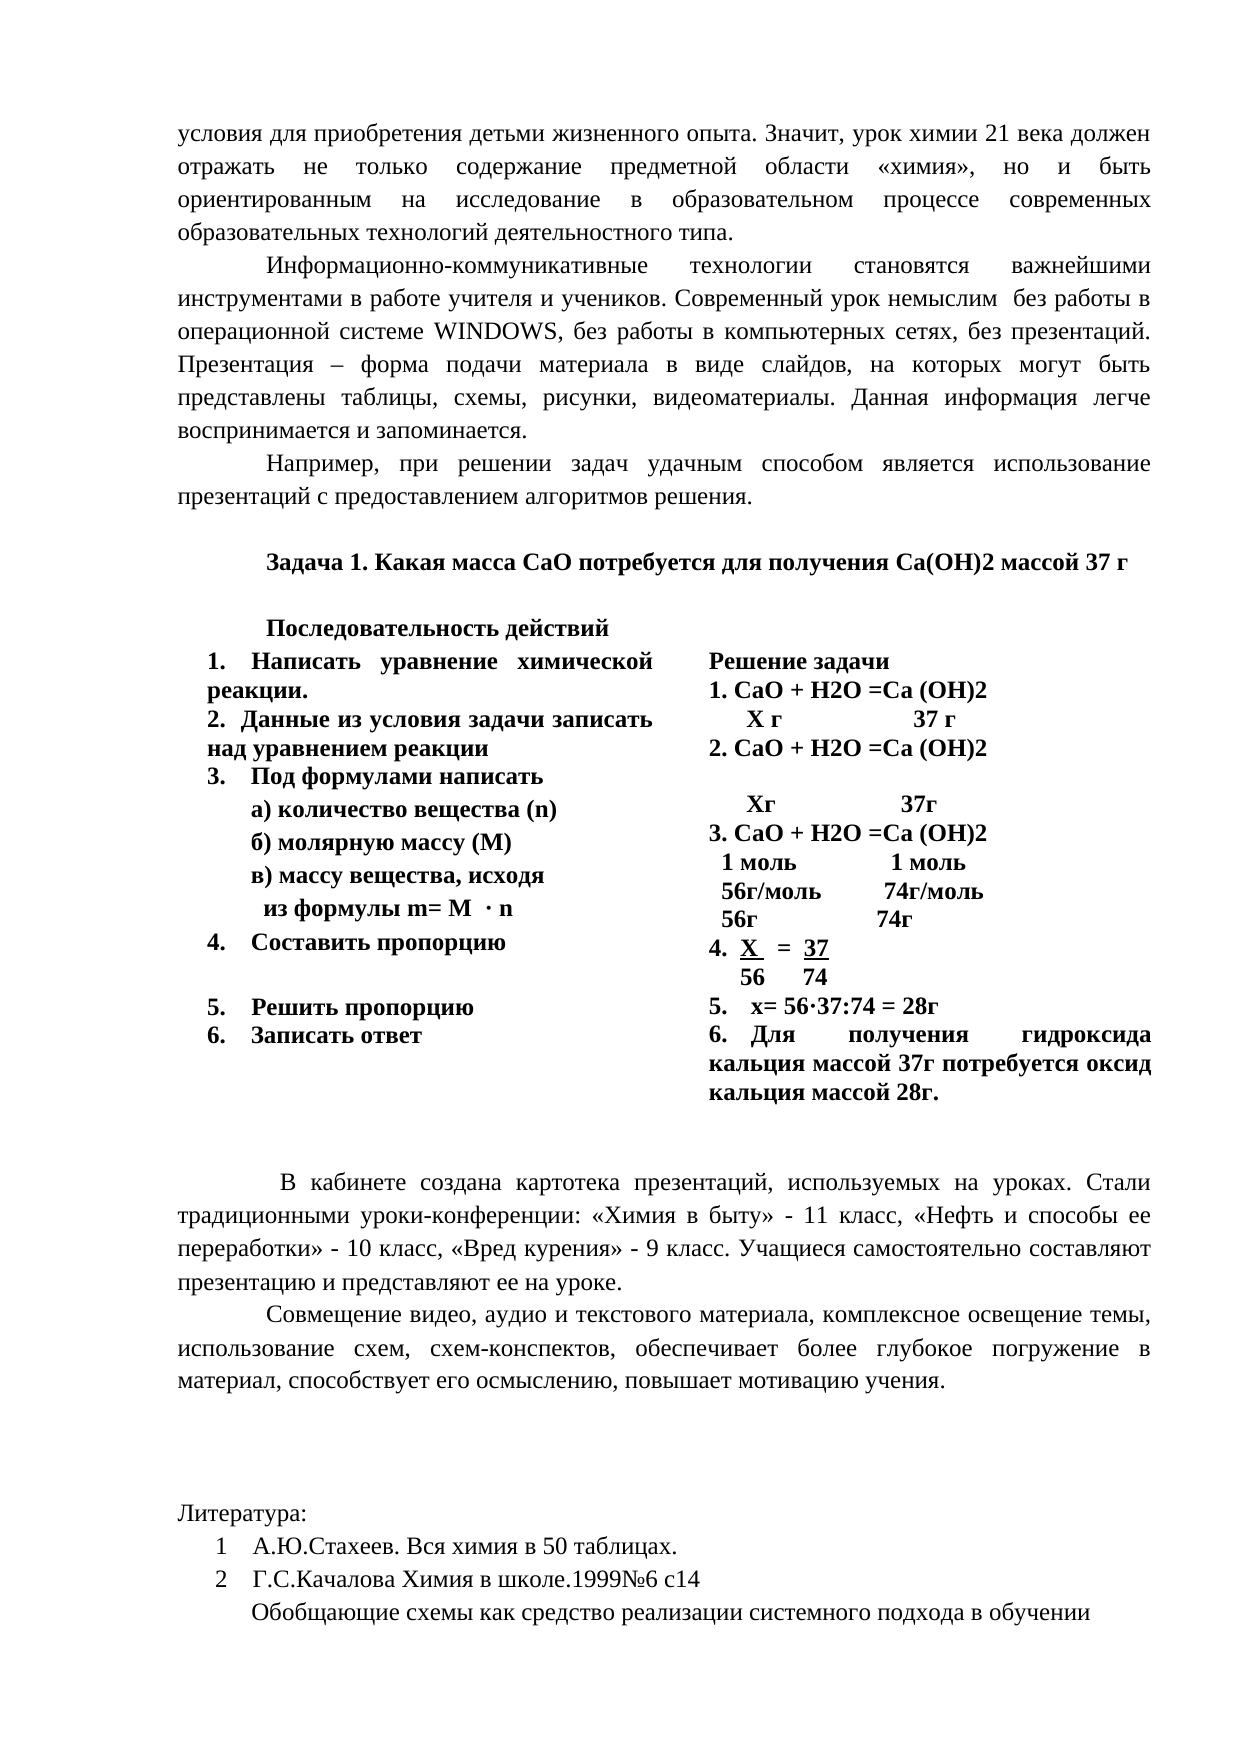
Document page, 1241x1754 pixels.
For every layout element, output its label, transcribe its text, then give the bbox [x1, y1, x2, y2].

text Задача 1. Какая масса СаО потребуется для получения Са(ОН)2 массой [177, 547, 1152, 576]
text Совмещение видео, аудио и текстового материала, комплексное освещение темы, использование схем, схем-конспектов, обеспечивает более глубокое погружение в материал, способствует его осмыслению, повышает мотивацию учения. [177, 1299, 1152, 1394]
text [177, 118, 1152, 246]
text В кабинете создана картотека презентаций, используемых на уроках. Стали традиционными уроки-конференции: «Химия в быту» - 11 класс, «Нефть и способы ее переработки» - 10 класс, «Вред курения» - 9 класс. Учащиеся самостоятельно составляют презентацию и представляют ее на уроке. [177, 1167, 1152, 1295]
text Обобщающие схемы как средство реализации системного подхода в обучении [177, 1597, 1152, 1626]
text Информационно-коммуникативные технологии становятся важнейшими инструментами в работе учителя и учеников. Современный урок немыслим без работы в операционной системе WINDOWS, без работы в компьютерных сетях, без презентаций. Презентация – форма подачи материала в виде слайдов, на которых могут быть представлены таблицы, схемы, рисунки, видеоматериалы. Данная информация легче воспринимается и запоминается. [177, 250, 1152, 444]
text Литература: [177, 1498, 1152, 1526]
text Например, при решении задач удачным способом является использование презентаций с предоставлением алгоритмов решения. [177, 448, 1152, 510]
table_header Написать уравнение химической реакции. 2. Данные из условия задачи записать над уравнением реакции 3. Под формулами написать а) количество вещества (n) б) молярную массу (M) в) массу вещества, исходя из формулы m= M · n 4. Составить пропорцию Решить пропорцию 6. Записать ответ [166, 646, 664, 1134]
table_header Решение задачи 1. CaO + H2O =Ca (OH)2 X г 2. CaO + H2O =Ca (OH)2 Хг 37г 3. СaO + H2O =Ca (OH)2 1 моль 1 моль 56г/моль 74г/моль 56г 74г 4. Х = 37 56 74 х= 56·37:74 = 28г Для получения гидроксида кальция массой 37г потребуется оксид кальция массой 28г. [664, 646, 1163, 1134]
list Г.С.Качалова Химия в школе.1999№6 с14 [215, 1564, 1152, 1592]
text Последовательность действий [177, 613, 1152, 642]
list А.Ю.Стахеев. Вся химия в 50 таблицах. [215, 1531, 1152, 1559]
